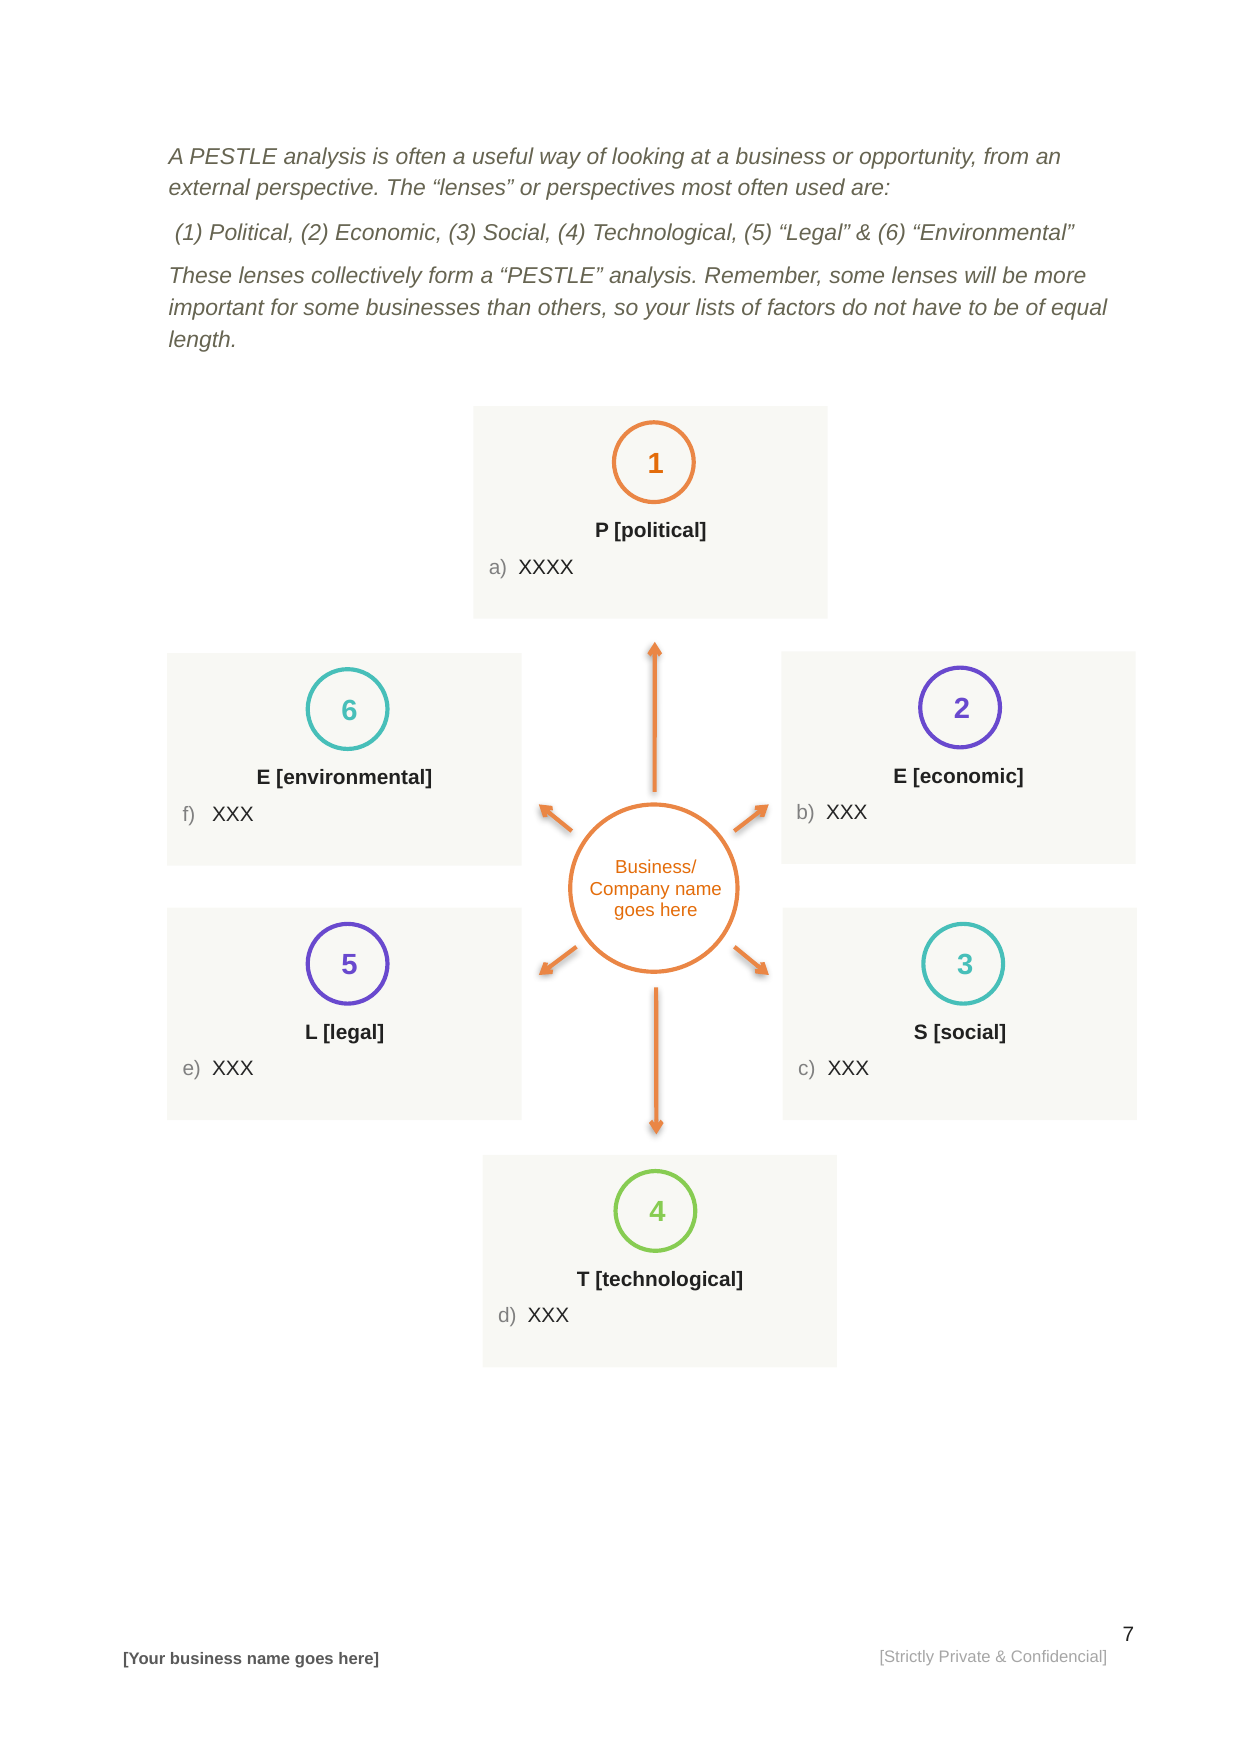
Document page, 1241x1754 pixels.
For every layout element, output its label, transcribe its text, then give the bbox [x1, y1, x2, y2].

text (1) Political, (2) Economic, (3) Social, (4) Technological, (5) “Legal” & (6) “Environmental” [168, 218, 1134, 245]
text A PESTLE analysis is often a useful way of looking at a business or opportunity, from an external perspective. The “lenses” or perspectives most often used are: [168, 143, 1134, 201]
text These lenses collectively form a “PESTLE” analysis. Remember, some lenses will be more important for some businesses than others, so your lists of factors do not have to be of equal length. [168, 262, 1134, 352]
